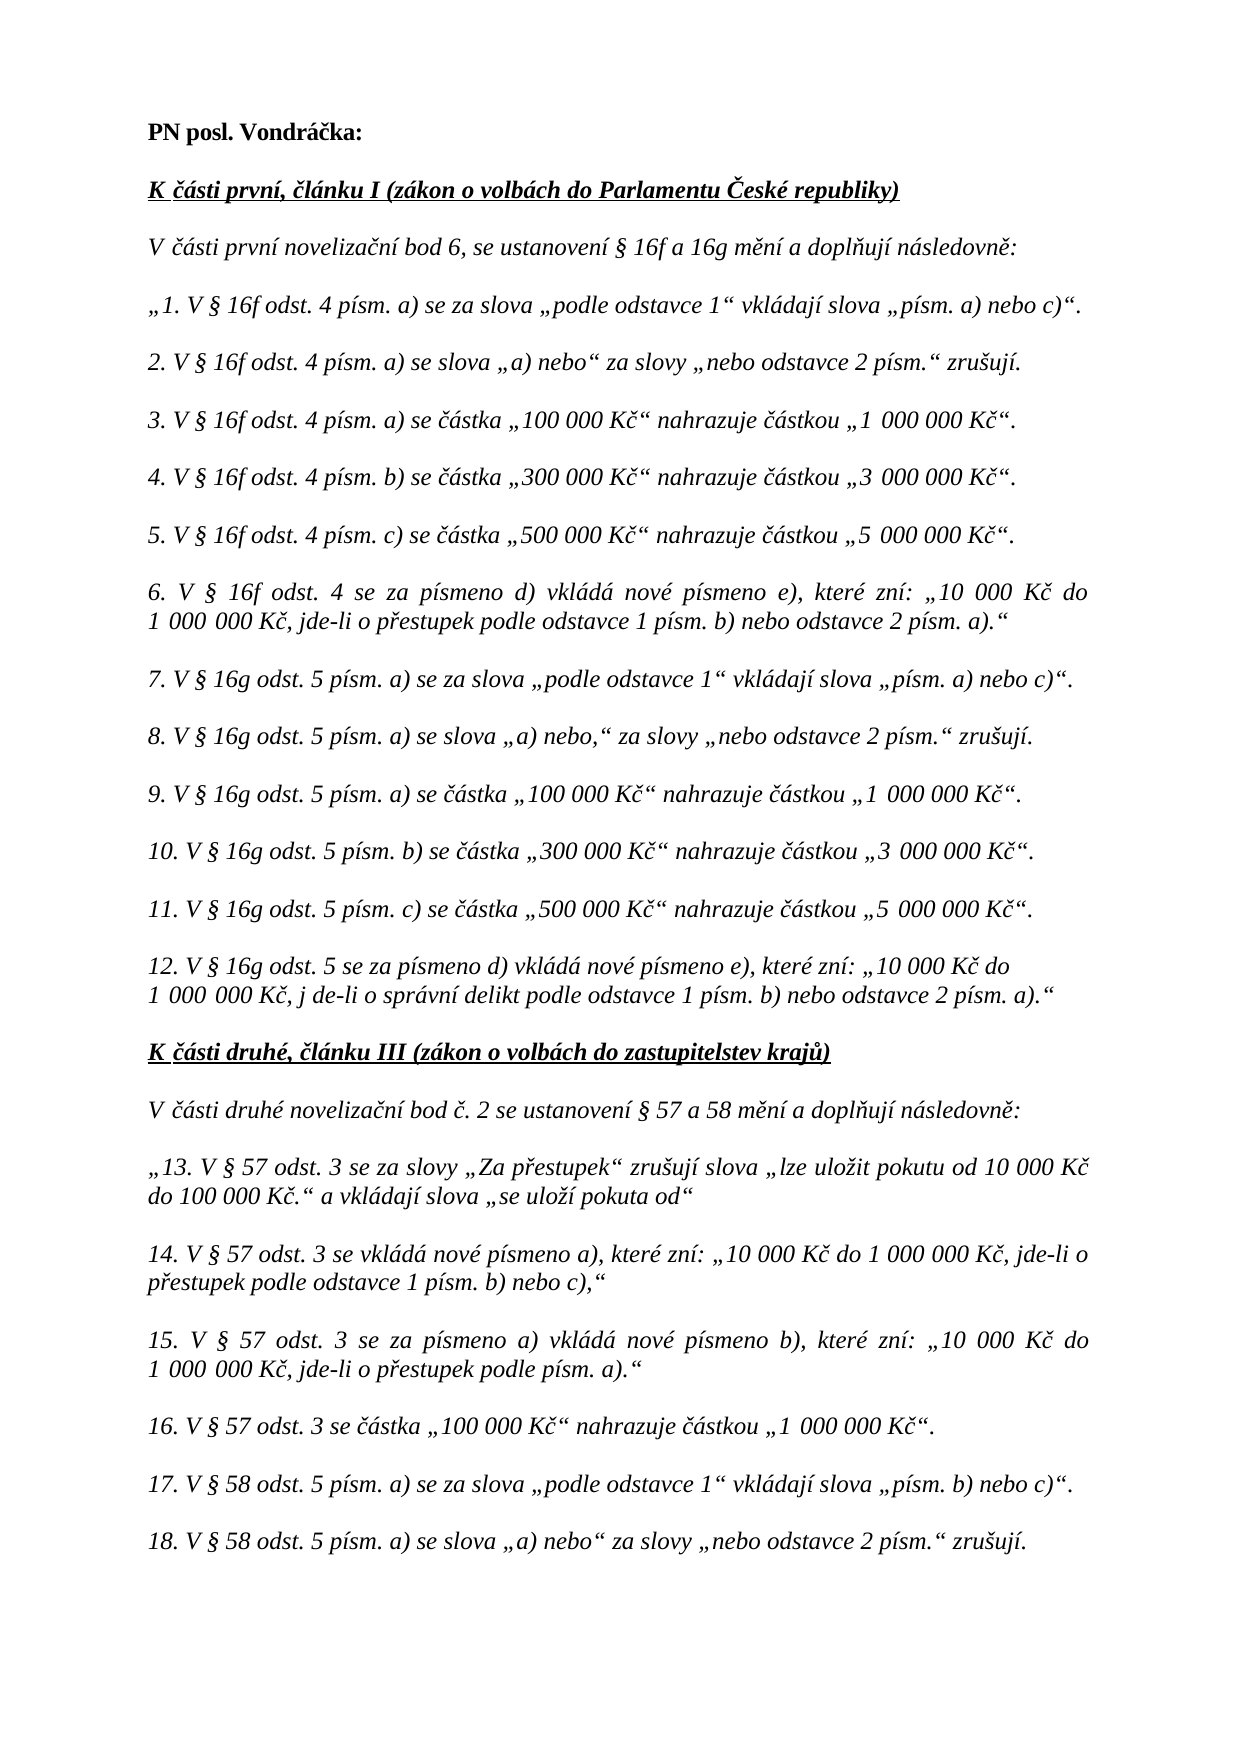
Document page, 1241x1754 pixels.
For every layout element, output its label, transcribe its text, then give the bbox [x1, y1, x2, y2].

text 15. V § 57 odst. 3 se za písmeno a) vkládá nové písmeno b), které zní: „10 000 Kč do 1 000 000 Kč, jde-li o přestupek podle písm. a).“ [148, 1325, 1093, 1382]
text K části druhé, článku III (zákon o volbách do zastupitelstev krajů) [148, 1037, 1093, 1066]
text 17. V § 58 odst. 5 písm. a) se za slova „podle odstavce 1“ vkládají slova „písm. b) nebo c)“. [148, 1469, 1093, 1497]
text 4. V § 16f odst. 4 písm. b) se částka „300 000 Kč“ nahrazuje částkou „3 000 000 Kč“. [148, 462, 1093, 491]
text 8. V § 16g odst. 5 písm. a) se slova „a) nebo,“ za slovy „nebo odstavce 2 písm.“ zrušují. [148, 721, 1093, 750]
text 11. V § 16g odst. 5 písm. c) se částka „500 000 Kč“ nahrazuje částkou „5 000 000 Kč“. [148, 894, 1093, 922]
text 9. V § 16g odst. 5 písm. a) se částka „100 000 Kč“ nahrazuje částkou „1 000 000 Kč“. [148, 779, 1093, 807]
text „1. V § 16f odst. 4 písm. a) se za slova „podle odstavce 1“ vkládají slova „písm. a) nebo c)“. [148, 290, 1093, 319]
text V části první novelizační bod 6, se ustanovení § 16f a 16g mění a doplňují následovně: [148, 232, 1093, 261]
text 5. V § 16f odst. 4 písm. c) se částka „500 000 Kč“ nahrazuje částkou „5 000 000 Kč“. [148, 520, 1093, 549]
text „13. V § 57 odst. 3 se za slovy „Za přestupek“ zrušují slova „lze uložit pokutu od 10 000 Kč do 100 000 Kč.“ a vkládají slova „se uloží pokuta od“ [148, 1152, 1093, 1210]
text 6. V § 16f odst. 4 se za písmeno d) vkládá nové písmeno e), které zní: „10 000 Kč do 1 000 000 Kč, jde-li o přestupek podle odstavce 1 písm. b) nebo odstavce 2 písm. a).“ [148, 577, 1093, 635]
text 12. V § 16g odst. 5 se za písmeno d) vkládá nové písmeno e), které zní: „10 000 Kč do 1 000 000 Kč, j de-li o správní delikt podle odstavce 1 písm. b) nebo odstavce 2 písm. a).“ [148, 951, 1093, 1009]
text V části druhé novelizační bod č. 2 se ustanovení § 57 a 58 mění a doplňují následovně: [148, 1095, 1093, 1124]
text 16. V § 57 odst. 3 se částka „100 000 Kč“ nahrazuje částkou „1 000 000 Kč“. [148, 1411, 1093, 1440]
text PN posl. Vondráčka: [148, 117, 1093, 146]
text 3. V § 16f odst. 4 písm. a) se částka „100 000 Kč“ nahrazuje částkou „1 000 000 Kč“. [148, 405, 1093, 434]
text K části první, článku I (zákon o volbách do Parlamentu České republiky) [148, 175, 1093, 204]
text 14. V § 57 odst. 3 se vkládá nové písmeno a), které zní: „10 000 Kč do 1 000 000 Kč, jde-li o přestupek podle odstavce 1 písm. b) nebo c),“ [148, 1239, 1093, 1296]
text 18. V § 58 odst. 5 písm. a) se slova „a) nebo“ za slovy „nebo odstavce 2 písm.“ zrušují. [148, 1526, 1093, 1555]
text 10. V § 16g odst. 5 písm. b) se částka „300 000 Kč“ nahrazuje částkou „3 000 000 Kč“. [148, 836, 1093, 865]
text 2. V § 16f odst. 4 písm. a) se slova „a) nebo“ za slovy „nebo odstavce 2 písm.“ zrušují. [148, 347, 1093, 376]
text 7. V § 16g odst. 5 písm. a) se za slova „podle odstavce 1“ vkládají slova „písm. a) nebo c)“. [148, 664, 1093, 692]
